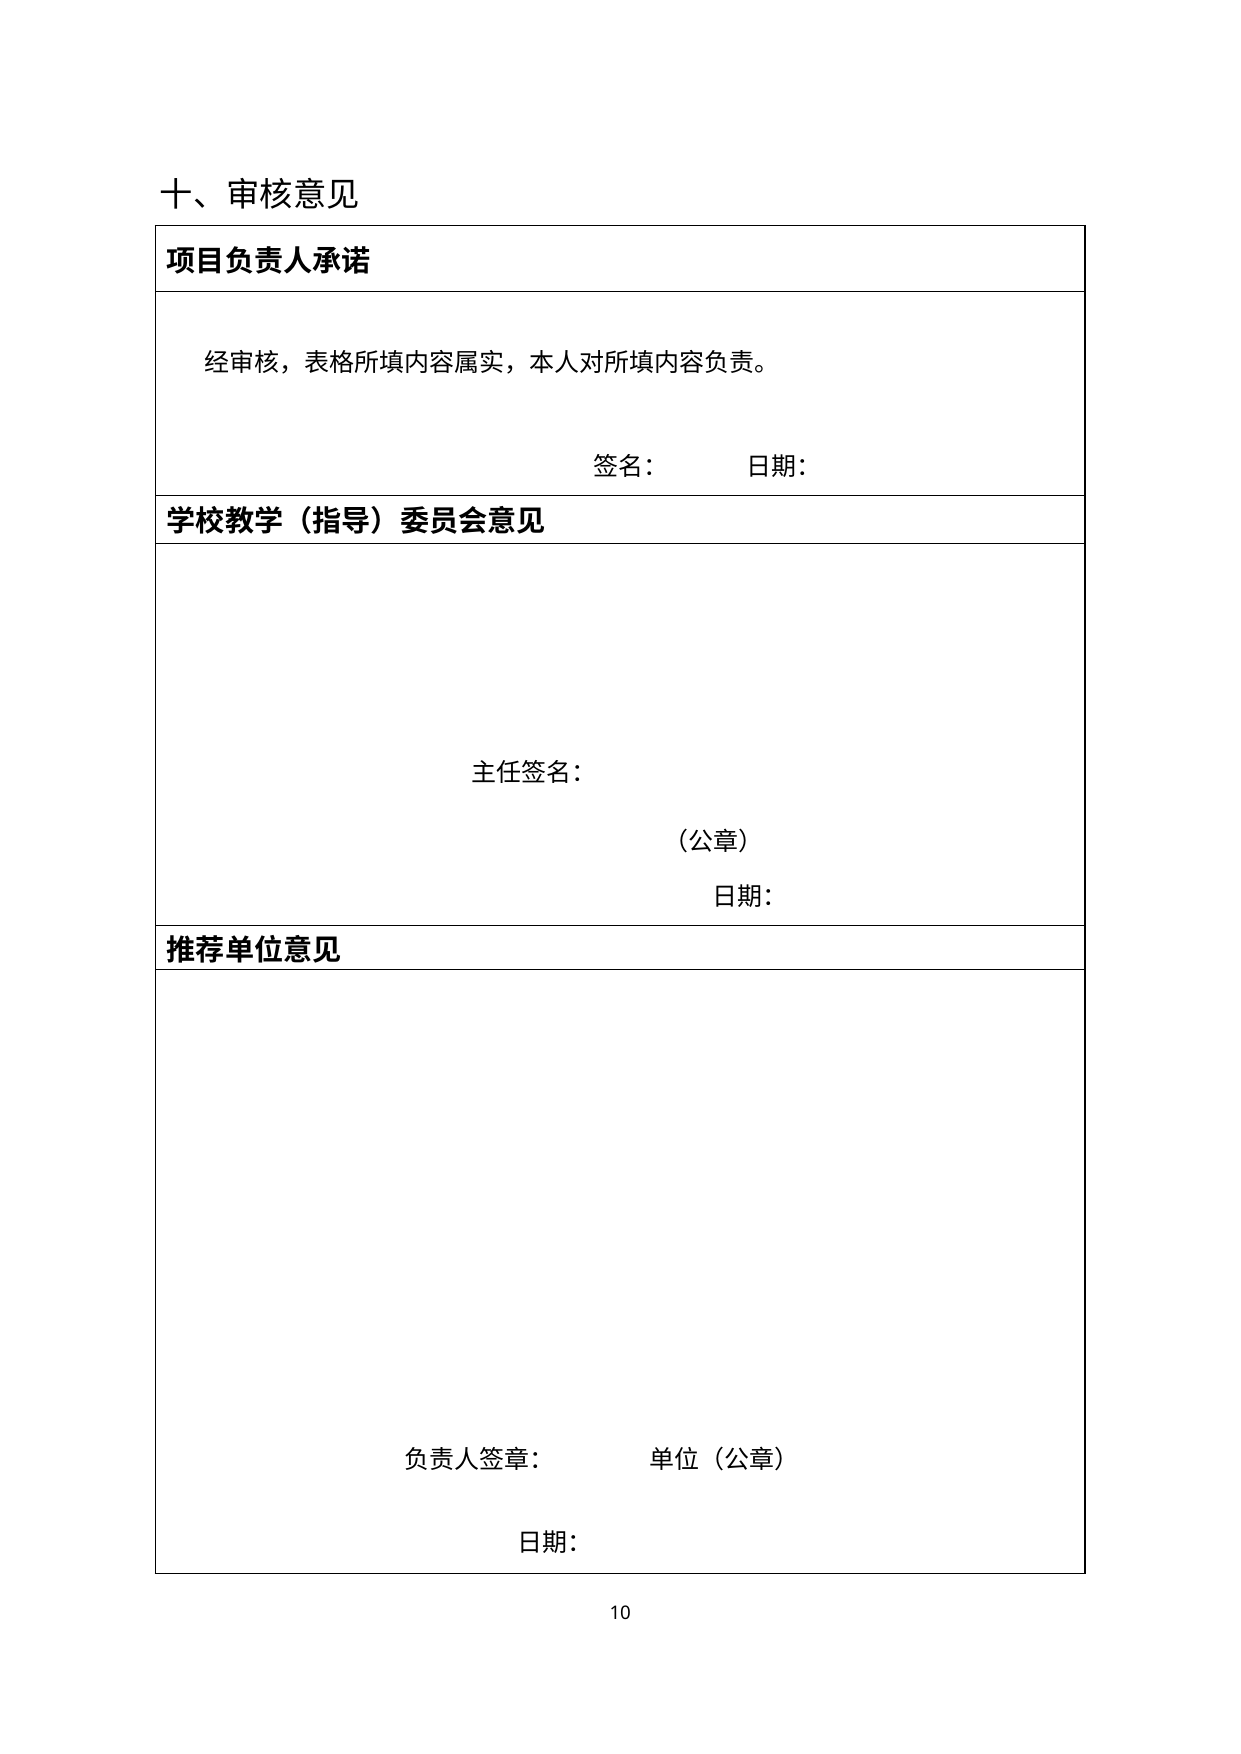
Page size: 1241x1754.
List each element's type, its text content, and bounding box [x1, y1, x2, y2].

table_cell 主任签名： （公章） 日期： [156, 544, 1084, 925]
table_cell 经审核，表格所填内容属实，本人对所填内容负责。 签名： 日期： [156, 292, 1084, 495]
text 十、审核意见 [159, 160, 1081, 225]
table_cell 学校教学（指导）委员会意见 [156, 496, 1084, 542]
table_cell 负责人签章： 单位（公章） 日期： [156, 970, 1084, 1573]
table_header 项目负责人承诺 [156, 226, 1084, 291]
table_cell 推荐单位意见 [156, 926, 1084, 969]
